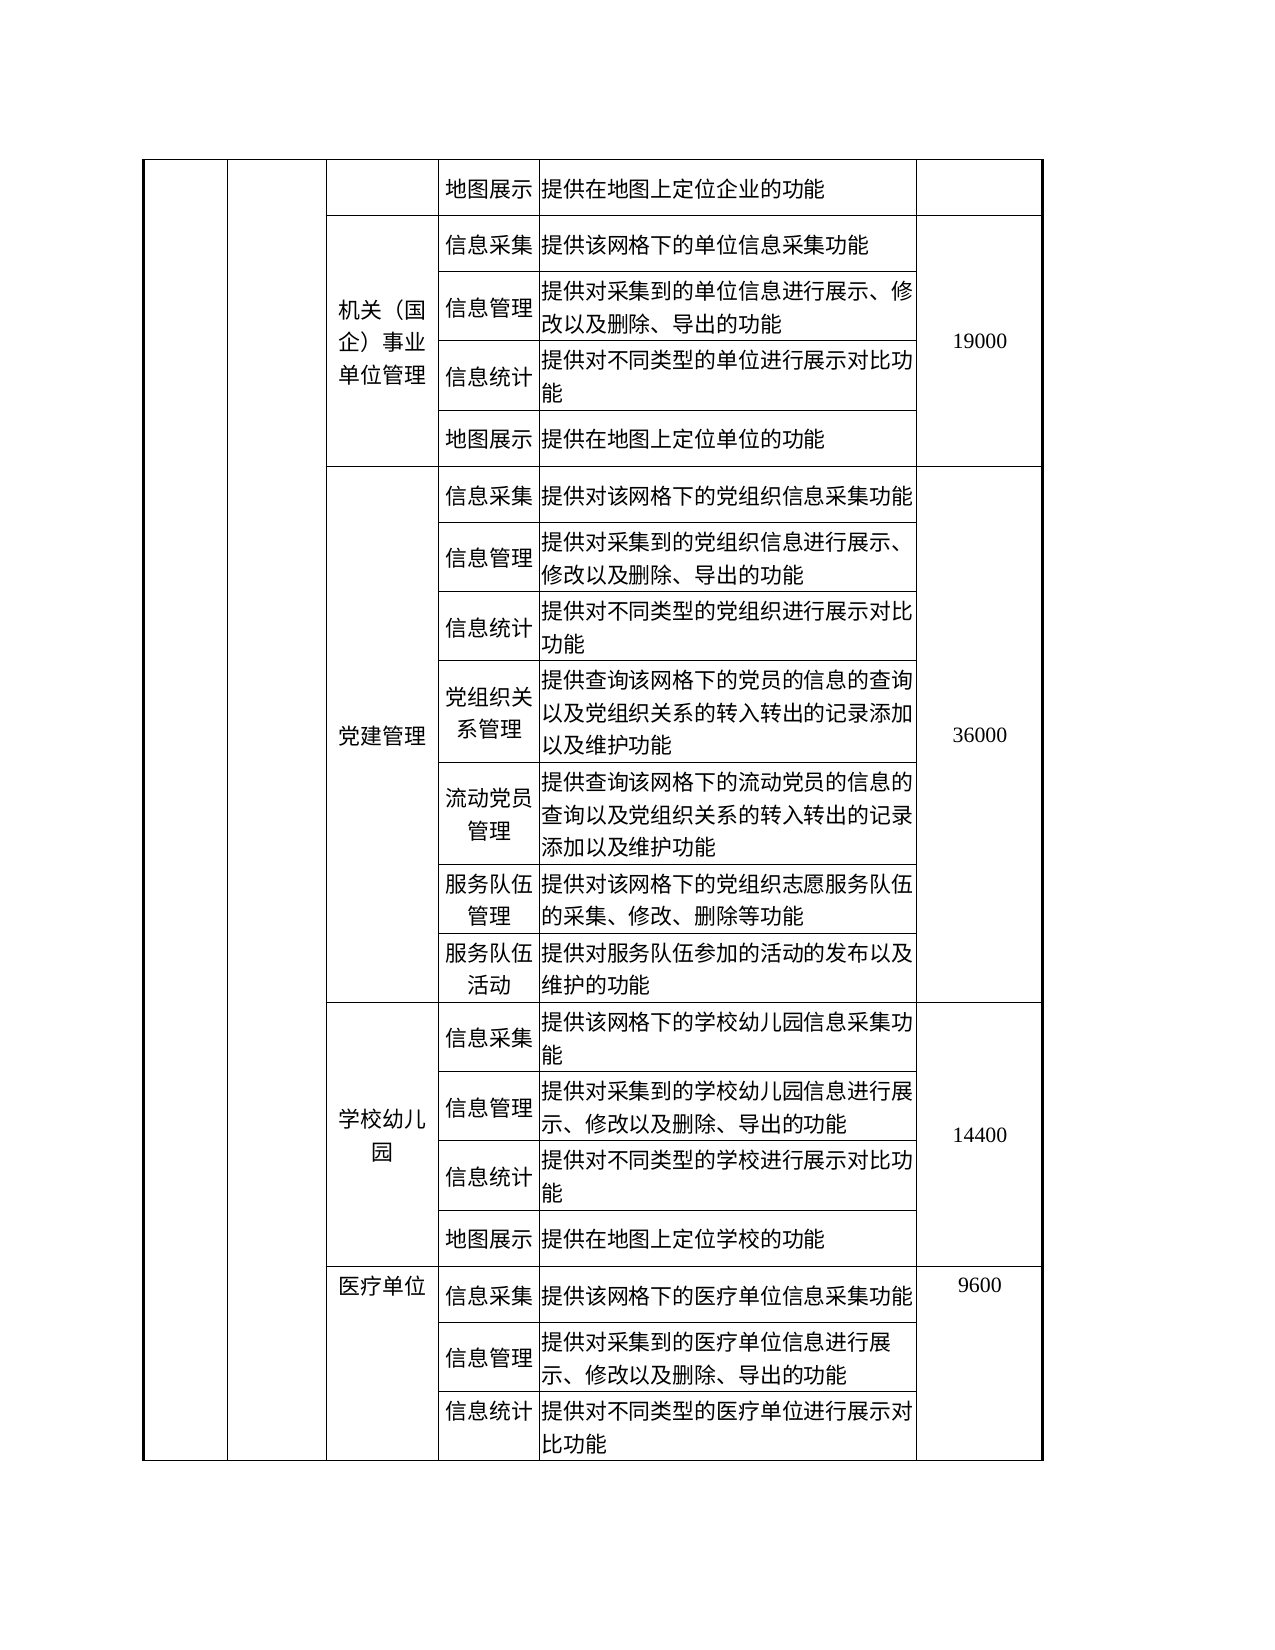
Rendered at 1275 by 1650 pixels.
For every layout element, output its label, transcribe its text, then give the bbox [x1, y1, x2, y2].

table_cell 提供对采集到的学校幼儿园信息进行展示、修改以及删除、导出的功能 [540, 1072, 916, 1140]
table_cell 信息管理 [439, 1072, 539, 1140]
table_cell 信息管理 [439, 272, 539, 340]
table_cell 党建管理 [327, 467, 438, 1002]
table_cell 提供对不同类型的党组织进行展示对比功能 [540, 592, 916, 660]
table_cell 提供对不同类型的学校进行展示对比功能 [540, 1141, 916, 1209]
table_cell 信息统计 [439, 592, 539, 660]
table_cell 提供对该网格下的党组织信息采集功能 [540, 467, 916, 522]
table_cell 提供该网格下的学校幼儿园信息采集功能 [540, 1003, 916, 1071]
table_cell 提供该网格下的医疗单位信息采集功能 [540, 1267, 916, 1322]
table_cell 信息采集 [439, 467, 539, 522]
table_cell 提供对采集到的单位信息进行展示、修改以及删除、导出的功能 [540, 272, 916, 340]
table_cell 机关（国企）事业单位管理 [327, 216, 438, 466]
table_cell 流动党员管理 [439, 763, 539, 864]
table_cell 提供查询该网格下的流动党员的信息的查询以及党组织关系的转入转出的记录添加以及维护功能 [540, 763, 916, 864]
table_cell 信息统计 [439, 1392, 539, 1460]
table_cell 19000 [917, 216, 1041, 466]
table_cell 提供对采集到的医疗单位信息进行展示、修改以及删除、导出的功能 [540, 1323, 916, 1391]
table_cell 提供查询该网格下的党员的信息的查询以及党组织关系的转入转出的记录添加以及维护功能 [540, 661, 916, 762]
table_cell 提供在地图上定位学校的功能 [540, 1211, 916, 1266]
table_cell 信息管理 [439, 1323, 539, 1391]
table_cell 提供该网格下的单位信息采集功能 [540, 216, 916, 271]
table_cell 地图展示 [439, 1211, 539, 1266]
table_cell 9600 [917, 1267, 1041, 1460]
table_cell 地图展示 [439, 411, 539, 466]
table_cell 信息采集 [439, 1267, 539, 1322]
table_cell 14400 [917, 1003, 1041, 1266]
table_cell 36000 [917, 467, 1041, 1002]
table_cell 信息统计 [439, 1141, 539, 1209]
table_cell 地图展示 [439, 160, 539, 215]
table_cell 学校幼儿园 [327, 1003, 438, 1266]
table_cell 提供对不同类型的单位进行展示对比功能 [540, 341, 916, 409]
table_cell 提供在地图上定位企业的功能 [540, 160, 916, 215]
table_cell 服务队伍管理 [439, 865, 539, 933]
table_cell 提供对服务队伍参加的活动的发布以及维护的功能 [540, 934, 916, 1002]
table_cell 医疗单位 [327, 1267, 438, 1460]
table_cell 服务队伍活动 [439, 934, 539, 1002]
table_cell 提供对采集到的党组织信息进行展示、修改以及删除、导出的功能 [540, 523, 916, 591]
table_cell 信息采集 [439, 216, 539, 271]
table_cell 提供在地图上定位单位的功能 [540, 411, 916, 466]
table_cell 信息采集 [439, 1003, 539, 1071]
table_cell 党组织关系管理 [439, 661, 539, 762]
table_cell 提供对该网格下的党组织志愿服务队伍的采集、修改、删除等功能 [540, 865, 916, 933]
table_cell 信息统计 [439, 341, 539, 409]
table_cell 信息管理 [439, 523, 539, 591]
table_cell 提供对不同类型的医疗单位进行展示对比功能 [540, 1392, 916, 1460]
